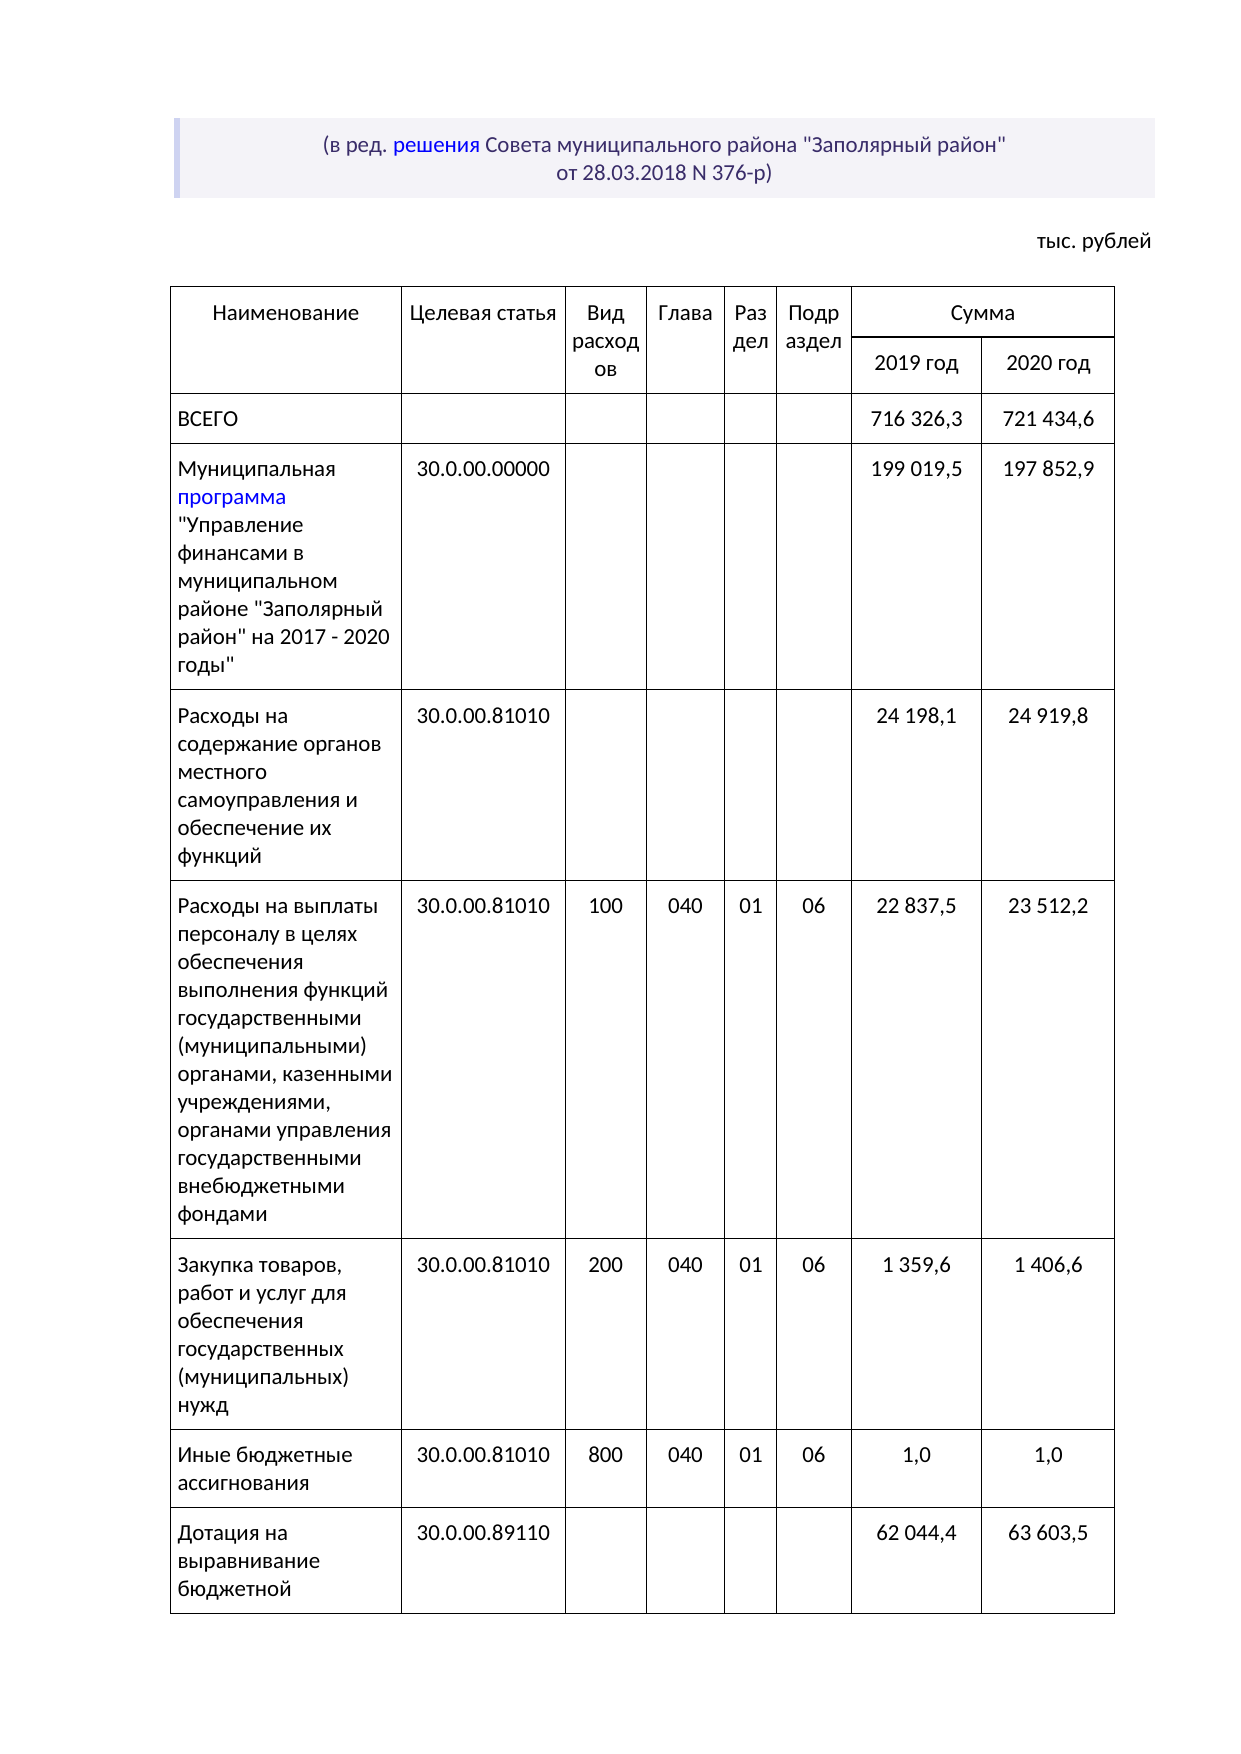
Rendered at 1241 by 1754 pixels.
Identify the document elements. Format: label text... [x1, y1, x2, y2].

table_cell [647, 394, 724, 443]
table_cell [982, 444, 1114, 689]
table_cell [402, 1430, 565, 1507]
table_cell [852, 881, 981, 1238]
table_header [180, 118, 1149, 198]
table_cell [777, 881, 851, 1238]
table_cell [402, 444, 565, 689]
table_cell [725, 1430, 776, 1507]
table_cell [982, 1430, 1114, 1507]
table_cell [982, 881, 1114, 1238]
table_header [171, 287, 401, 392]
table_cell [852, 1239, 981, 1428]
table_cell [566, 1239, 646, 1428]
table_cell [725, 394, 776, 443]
text тыс. рублей [177, 226, 1152, 254]
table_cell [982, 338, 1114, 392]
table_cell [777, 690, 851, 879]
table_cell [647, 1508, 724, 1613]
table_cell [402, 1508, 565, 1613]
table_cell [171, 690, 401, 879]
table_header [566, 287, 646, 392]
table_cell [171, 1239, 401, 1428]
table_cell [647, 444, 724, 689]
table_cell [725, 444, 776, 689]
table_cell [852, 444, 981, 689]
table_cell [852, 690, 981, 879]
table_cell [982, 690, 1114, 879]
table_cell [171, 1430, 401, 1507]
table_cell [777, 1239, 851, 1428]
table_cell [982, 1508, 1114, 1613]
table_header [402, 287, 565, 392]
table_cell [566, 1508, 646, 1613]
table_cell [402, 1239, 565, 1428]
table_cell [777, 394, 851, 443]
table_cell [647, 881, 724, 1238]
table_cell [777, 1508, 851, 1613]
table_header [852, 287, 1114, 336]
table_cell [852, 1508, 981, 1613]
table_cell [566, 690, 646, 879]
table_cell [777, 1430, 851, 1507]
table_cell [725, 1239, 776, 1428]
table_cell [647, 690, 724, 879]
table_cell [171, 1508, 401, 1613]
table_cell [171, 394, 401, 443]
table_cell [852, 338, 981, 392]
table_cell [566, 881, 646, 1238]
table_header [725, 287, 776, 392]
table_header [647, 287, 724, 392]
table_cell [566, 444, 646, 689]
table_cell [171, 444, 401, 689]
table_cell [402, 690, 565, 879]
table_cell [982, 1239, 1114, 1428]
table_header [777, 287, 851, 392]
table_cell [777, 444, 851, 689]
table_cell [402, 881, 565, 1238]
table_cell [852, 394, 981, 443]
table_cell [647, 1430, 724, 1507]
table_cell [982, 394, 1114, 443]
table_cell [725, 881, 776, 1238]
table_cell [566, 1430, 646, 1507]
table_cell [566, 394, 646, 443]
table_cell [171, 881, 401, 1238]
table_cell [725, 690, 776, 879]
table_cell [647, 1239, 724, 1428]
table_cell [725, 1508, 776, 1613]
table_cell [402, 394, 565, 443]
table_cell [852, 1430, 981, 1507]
